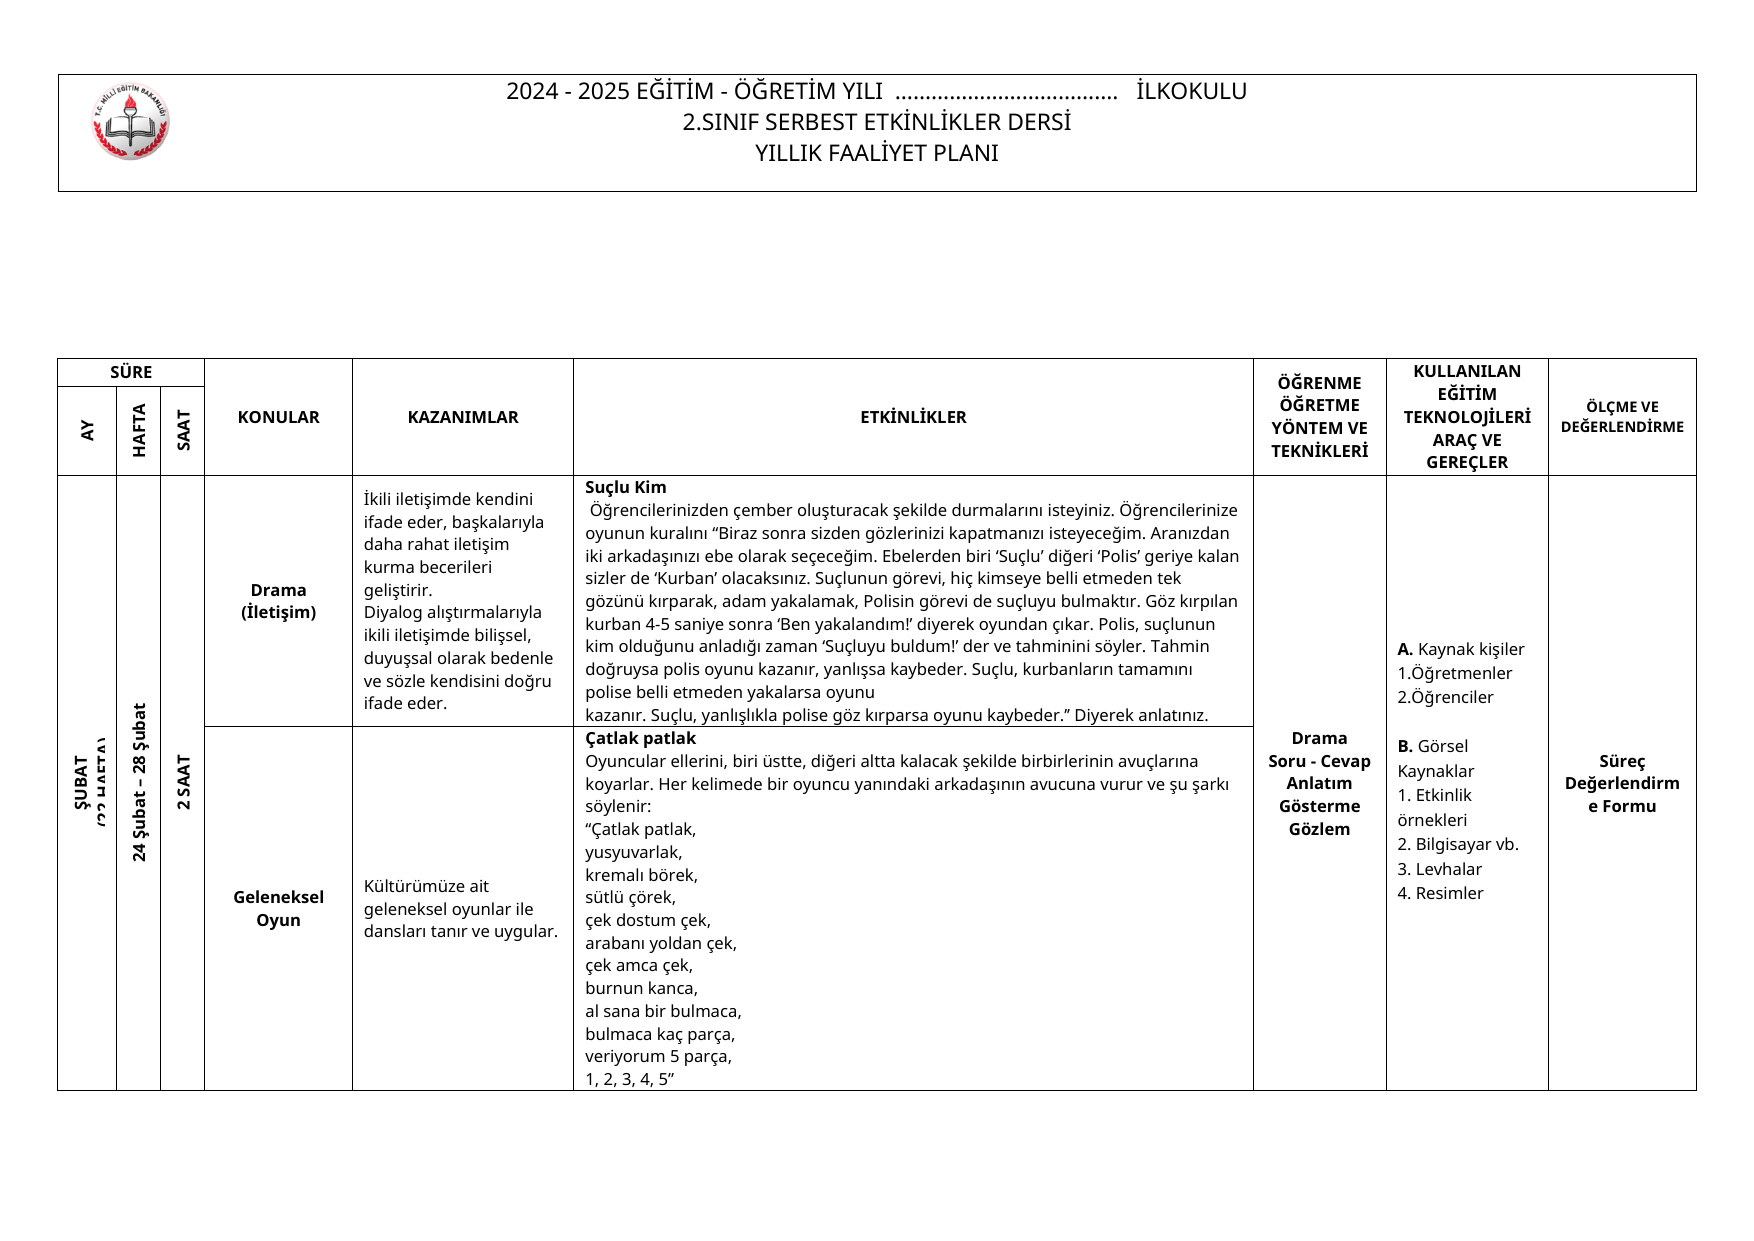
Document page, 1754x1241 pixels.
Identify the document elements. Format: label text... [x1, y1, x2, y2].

table_cell Drama Soru - Cevap Anlatım Gösterme Gözlem [1254, 476, 1386, 1090]
table_cell HAFTA [117, 387, 160, 475]
table_cell Suçlu Kim Öğrencilerinizden çember oluşturacak şekilde durmalarını isteyiniz. Öğrencilerinize oyunun kuralını “Biraz sonra sizden gözlerinizi kapatmanızı isteyeceğim. Aranızdan iki arkadaşınızı ebe olarak seçeceğim. Ebelerden biri ‘Suçlu’ diğeri ‘Polis’ geriye kalan sizler de ‘Kurban’ olacaksınız. Suçlunun görevi, hiç kimseye belli etmeden tek gözünü kırparak, adam yakalamak, Polisin görevi de suçluyu bulmaktır. Göz kırpılan kurban 4-5 saniye sonra ‘Ben yakalandım!’ diyerek oyundan çıkar. Polis, suçlunun kim olduğunu anladığı zaman ‘Suçluyu buldum!’ der ve tahminini söyler. Tahmin doğruysa polis oyunu kazanır, yanlışsa kaybeder. Suçlu, kurbanların tamamını polise belli etmeden yakalarsa oyunu kazanır. Suçlu, yanlışlıkla polise göz kırparsa oyunu kaybeder.’’ Diyerek anlatınız. [574, 476, 1253, 726]
table_cell SAAT [161, 387, 204, 475]
table_cell Drama (İletişim) [205, 476, 352, 726]
table_header ÖLÇME VE DEĞERLENDİRME [1549, 359, 1696, 475]
table_cell 2 SAAT [161, 476, 204, 1090]
table_cell Geleneksel Oyun [205, 727, 352, 1090]
picture [85, 77, 175, 167]
table_header SÜRE [58, 359, 204, 386]
table_header KONULAR [205, 359, 352, 475]
table_cell Çatlak patlak Oyuncular ellerini, biri üstte, diğeri altta kalacak şekilde birbirlerinin avuçlarına koyarlar. Her kelimede bir oyuncu yanındaki arkadaşının avucuna vurur ve şu şarkı söylenir: “Çatlak patlak, yusyuvarlak, kremalı börek, sütlü çörek, çek dostum çek, arabanı yoldan çek, çek amca çek, burnun kanca, al sana bir bulmaca, bulmaca kaç parça, veriyorum 5 parça, 1, 2, 3, 4, 5” [574, 727, 1253, 1090]
table_header ETKİNLİKLER [574, 359, 1253, 475]
table_header ÖĞRENME ÖĞRETME YÖNTEM VE TEKNİKLERİ [1254, 359, 1386, 475]
table_cell AY [58, 387, 116, 475]
table_cell 24 Şubat – 28 Şubat [117, 476, 160, 1090]
table_cell A. Kaynak kişiler 1.Öğretmenler 2.Öğrenciler B. Görsel Kaynaklar 1. Etkinlik örnekleri 2. Bilgisayar vb. 3. Levhalar 4. Resimler [1387, 476, 1548, 1090]
table_header KULLANILAN EĞİTİM TEKNOLOJİLERİ ARAÇ VE GEREÇLER [1387, 359, 1548, 475]
table_header KAZANIMLAR [353, 359, 573, 475]
table_cell Kültürümüze ait geleneksel oyunlar ile dansları tanır ve uygular. [353, 727, 573, 1090]
table_cell ŞUBAT (22.HAFTA) [58, 476, 116, 1090]
table_cell Süreç Değerlendirme Formu [1549, 476, 1696, 1090]
table_cell İkili iletişimde kendini ifade eder, başkalarıyla daha rahat iletişim kurma becerileri geliştirir. Diyalog alıştırmalarıyla ikili iletişimde bilişsel, duyuşsal olarak bedenle ve sözle kendisini doğru ifade eder. [353, 476, 573, 726]
